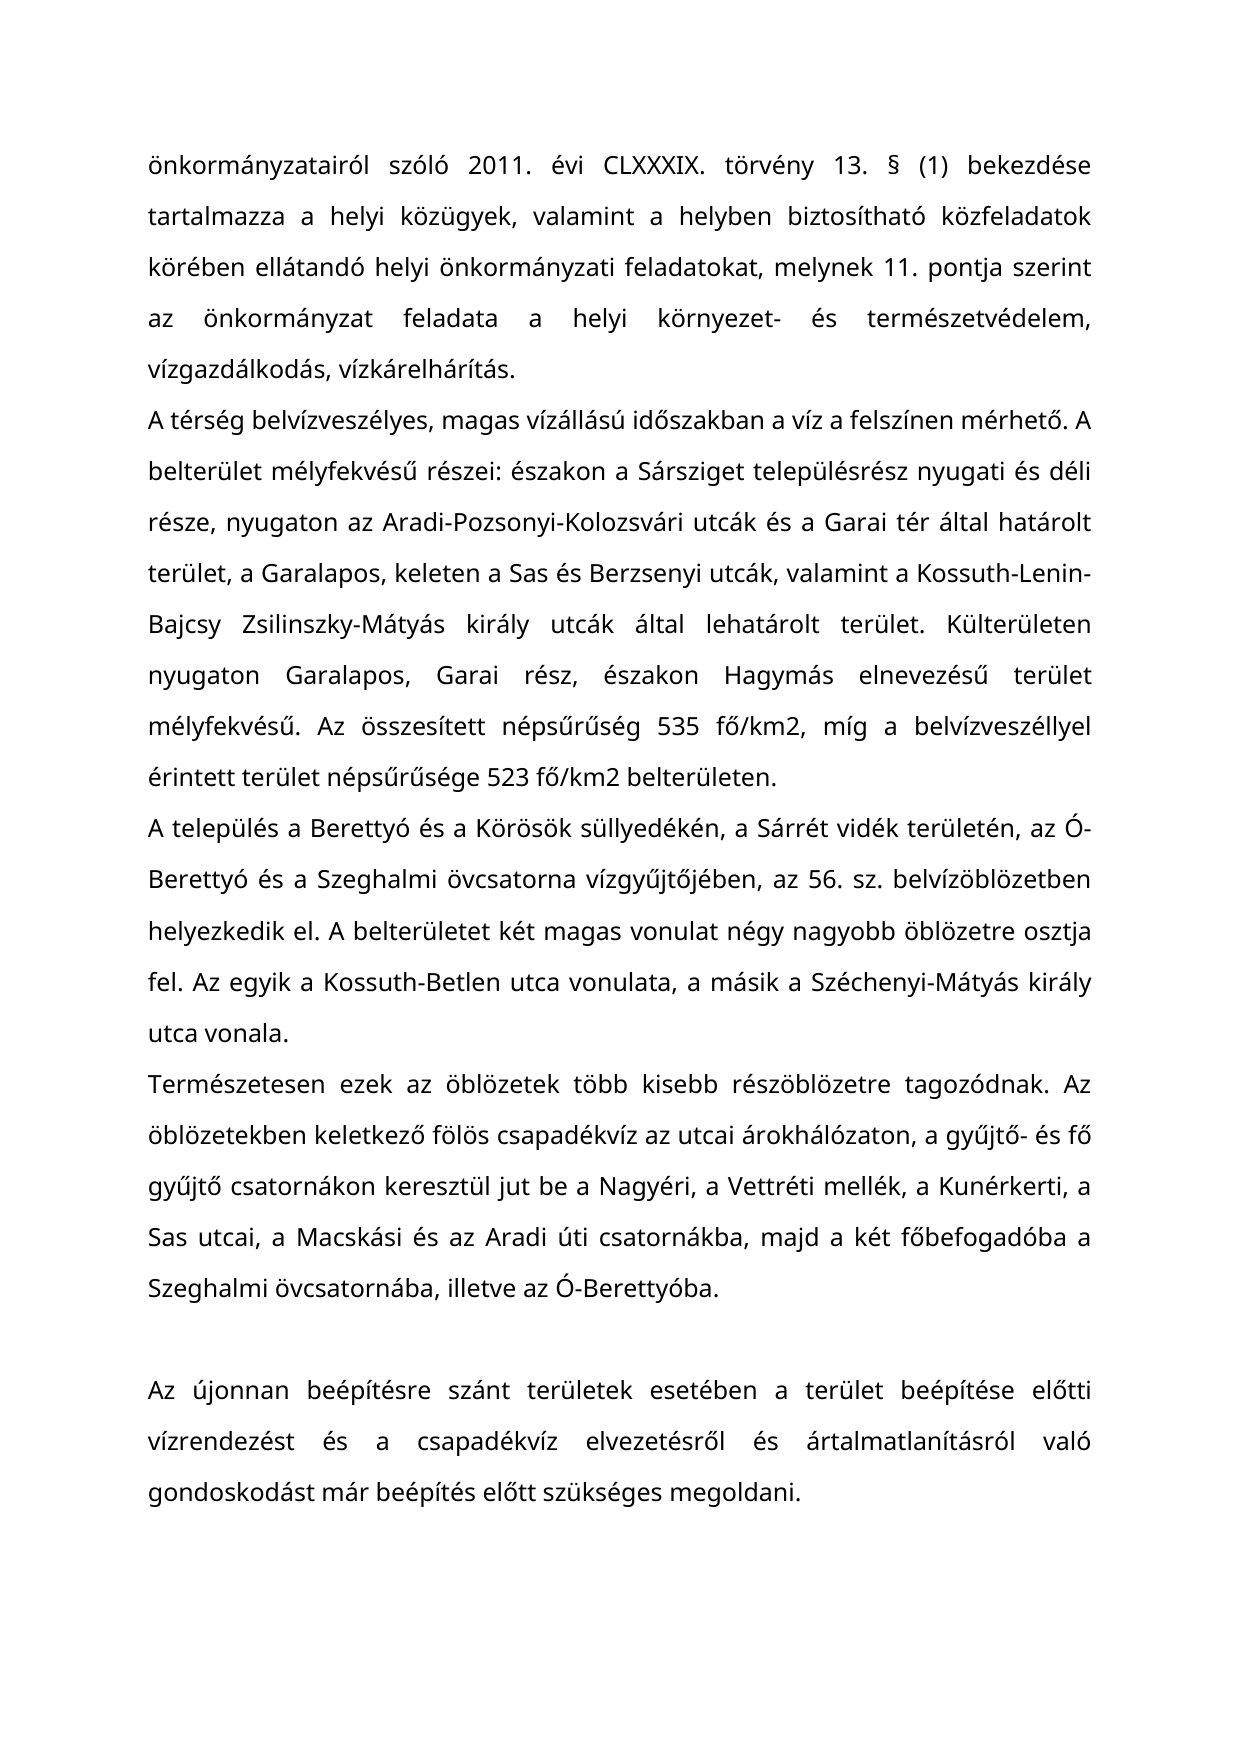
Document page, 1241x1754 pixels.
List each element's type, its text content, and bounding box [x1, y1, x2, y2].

text Az újonnan beépítésre szánt területek esetében a terület beépítése előtti vízrendezést és a csapadékvíz elvezetésről és ártalmatlanításról való gondoskodást már beépítés előtt szükséges megoldani. [148, 1373, 1093, 1509]
text A térség belvízveszélyes, magas vízállású időszakban a víz a felszínen mérhető. A belterület mélyfekvésű részei: északon a Sársziget településrész nyugati és déli része, nyugaton az Aradi-Pozsonyi-Kolozsvári utcák és a Garai tér által határolt terület, a Garalapos, keleten a Sas és Berzsenyi utcák, valamint a Kossuth-Lenin-Bajcsy Zsilinszky-Mátyás király utcák által lehatárolt terület. Külterületen nyugaton Garalapos, Garai rész, északon Hagymás elnevezésű terület mélyfekvésű. Az összesített népsűrűség 535 fő/km2, míg a belvízveszéllyel érintett terület népsűrűsége 523 fő/km2 belterületen. [148, 403, 1093, 794]
text Természetesen ezek az öblözetek több kisebb részöblözetre tagozódnak. Az öblözetekben keletkező fölös csapadékvíz az utcai árokhálózaton, a gyűjtő- és fő gyűjtő csatornákon keresztül jut be a Nagyéri, a Vettréti mellék, a Kunérkerti, a Sas utcai, a Macskási és az Aradi úti csatornákba, majd a két főbefogadóba a Szeghalmi övcsatornába, illetve az Ó-Berettyóba. [148, 1066, 1093, 1304]
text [148, 148, 1093, 386]
text A település a Berettyó és a Körösök süllyedékén, a Sárrét vidék területén, az Ó-Berettyó és a Szeghalmi övcsatorna vízgyűjtőjében, az 56. sz. belvízöblözetben helyezkedik el. A belterületet két magas vonulat négy nagyobb öblözetre osztja fel. Az egyik a Kossuth-Betlen utca vonulata, a másik a Széchenyi-Mátyás király utca vonala. [148, 811, 1093, 1049]
